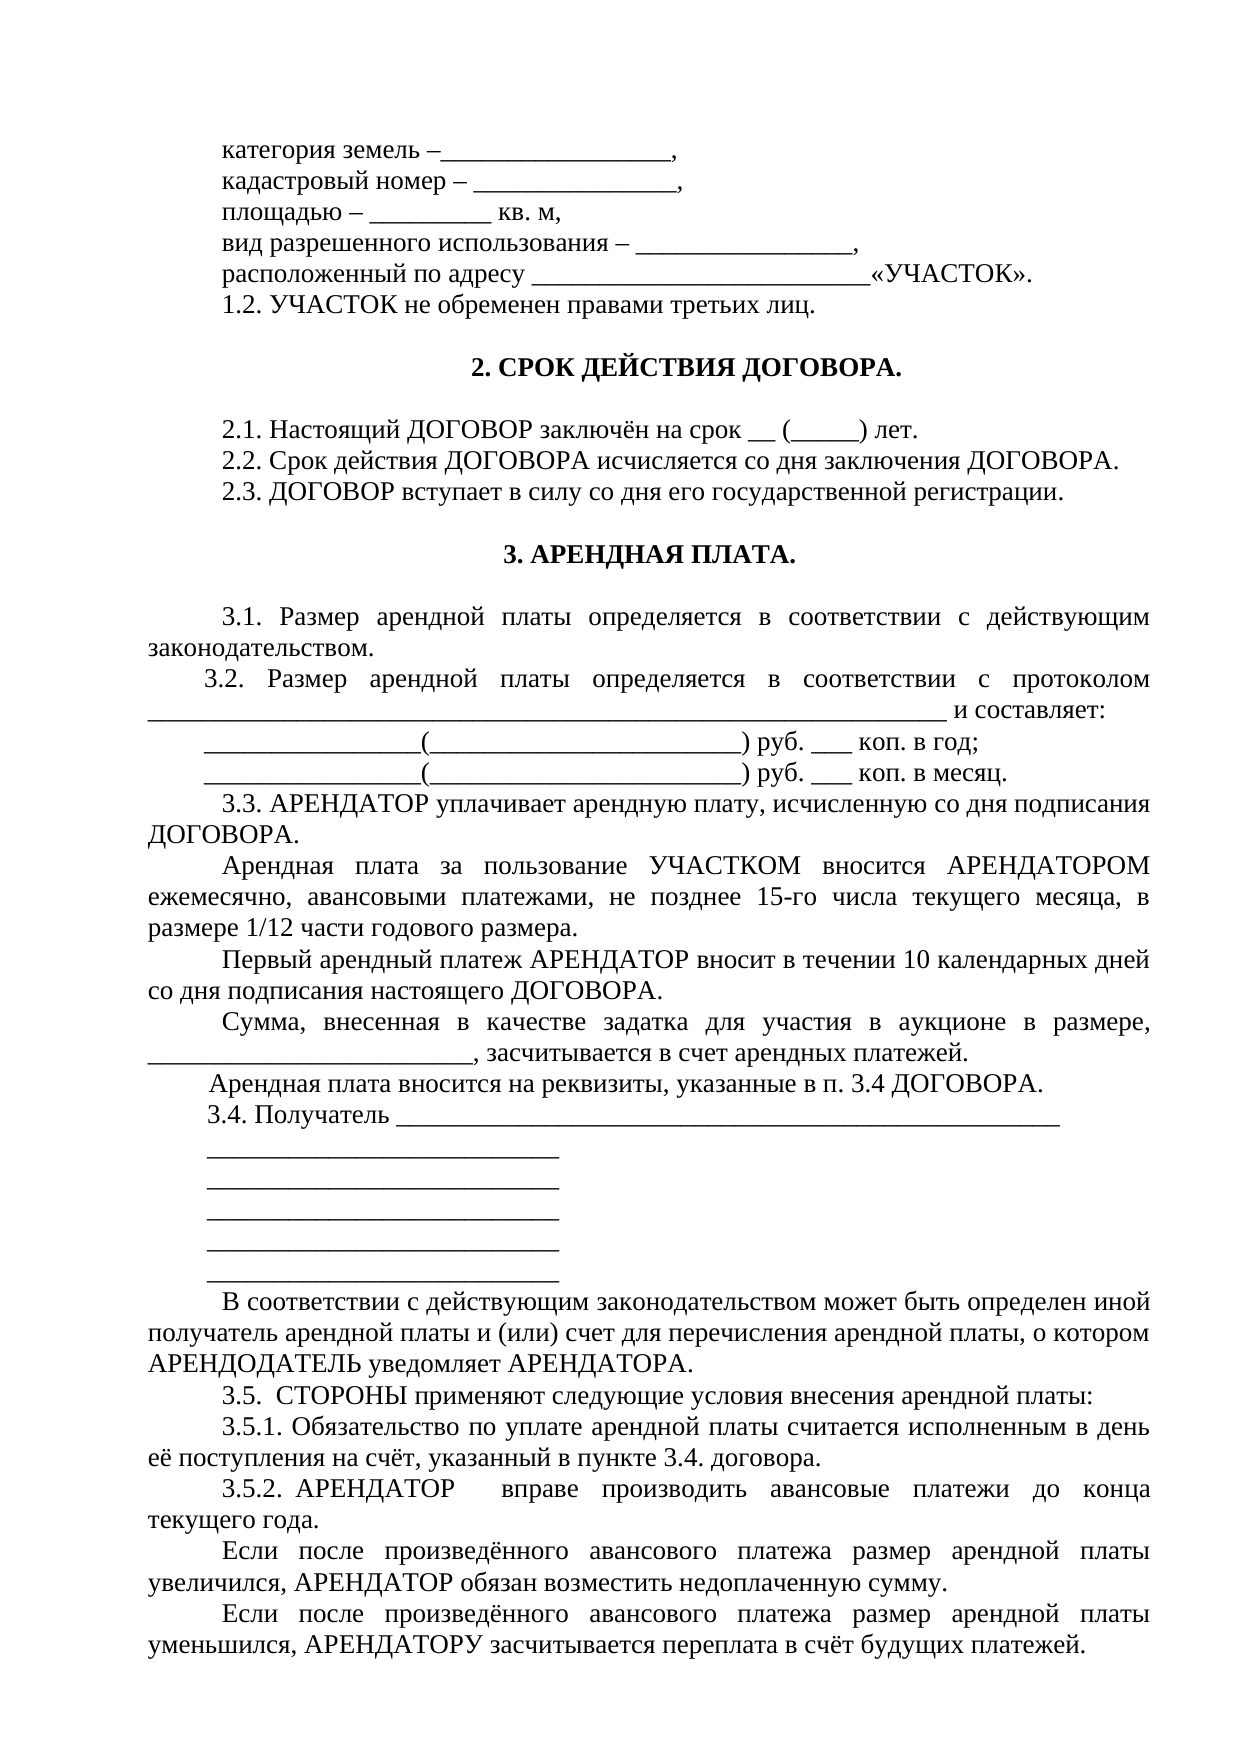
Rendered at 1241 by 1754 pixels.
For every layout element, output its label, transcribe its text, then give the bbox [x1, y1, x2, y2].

text Арендная плата за пользование УЧАСТКОМ вносится АРЕНДАТОРОМ ежемесячно, авансовыми платежами, не позднее 15-го числа текущего месяца, в размере 1/12 части годового размера. [148, 849, 1152, 943]
text вид разрешенного использования – ________________, [148, 226, 1152, 257]
text кадастровый номер – _______________, [148, 164, 1152, 195]
text Арендная плата вносится на реквизиты, указанные в п. 3.4 ДОГОВОРА. [148, 1067, 1152, 1098]
text __________________________ [148, 1161, 1166, 1192]
text __________________________ [148, 1192, 1166, 1223]
text 3. АРЕНДНАЯ ПЛАТА. [148, 538, 1152, 569]
text 2.3. ДОГОВОР вступает в силу со дня его государственной регистрации. [148, 476, 1152, 507]
text 3.2. Размер арендной платы определяется в соответствии с протоколом ___________________________________________________________ и составляет: [148, 662, 1152, 725]
text 3.3. АРЕНДАТОР уплачивает арендную плату, исчисленную со дня подписания ДОГОВОРА. [148, 787, 1152, 849]
text __________________________ [148, 1129, 1166, 1161]
text ________________(_______________________) руб. ___ коп. в месяц. [148, 756, 1152, 787]
text Первый арендный платеж АРЕНДАТОР вносит в течении 10 календарных дней со дня подписания настоящего ДОГОВОРА. [148, 943, 1152, 1005]
text 3.4. Получатель _________________________________________________ [148, 1098, 1166, 1129]
text ________________(_______________________) руб. ___ коп. в год; [148, 725, 1152, 756]
text 3.5. СТОРОНЫ применяют следующие условия внесения арендной платы: [148, 1379, 1152, 1410]
text 2.2. Срок действия ДОГОВОРА исчисляется со дня заключения ДОГОВОРА. [148, 444, 1152, 476]
text __________________________ [148, 1254, 1166, 1285]
text Если после произведённого авансового платежа размер арендной платы увеличился, АРЕНДАТОР обязан возместить недоплаченную сумму. [148, 1534, 1152, 1597]
text расположенный по адресу _________________________«УЧАСТОК». [148, 257, 1152, 289]
text 3.5.2. АРЕНДАТОР вправе производить авансовые платежи до конца текущего года. [148, 1472, 1152, 1534]
text 3.5.1. Обязательство по уплате арендной платы считается исполненным в день её поступления на счёт, указанный в пункте 3.4. договора. [148, 1410, 1152, 1472]
text площадью – _________ кв. м, [148, 195, 1152, 226]
text 2. СРОК ДЕЙСТВИЯ ДОГОВОРА. [148, 351, 1152, 382]
text 2.1. Настоящий ДОГОВОР заключён на срок __ (_____) лет. [148, 413, 1152, 444]
text Если после произведённого авансового платежа размер арендной платы уменьшился, АРЕНДАТОРУ засчитывается переплата в счёт будущих платежей. [148, 1597, 1152, 1659]
text __________________________ [148, 1223, 1166, 1254]
text категория земель –_________________, [148, 133, 1152, 164]
text В соответствии с действующим законодательством может быть определен иной получатель арендной платы и (или) счет для перечисления арендной платы, о котором АРЕНДОДАТЕЛЬ уведомляет АРЕНДАТОРА. [148, 1285, 1152, 1379]
text Сумма, внесенная в качестве задатка для участия в аукционе в размере, ________________________, засчитывается в счет арендных платежей. [148, 1005, 1152, 1067]
text 3.1. Размер арендной платы определяется в соответствии с действующим законодательством. [148, 600, 1152, 662]
text 1.2. УЧАСТОК не обременен правами третьих лиц. [148, 289, 1152, 320]
